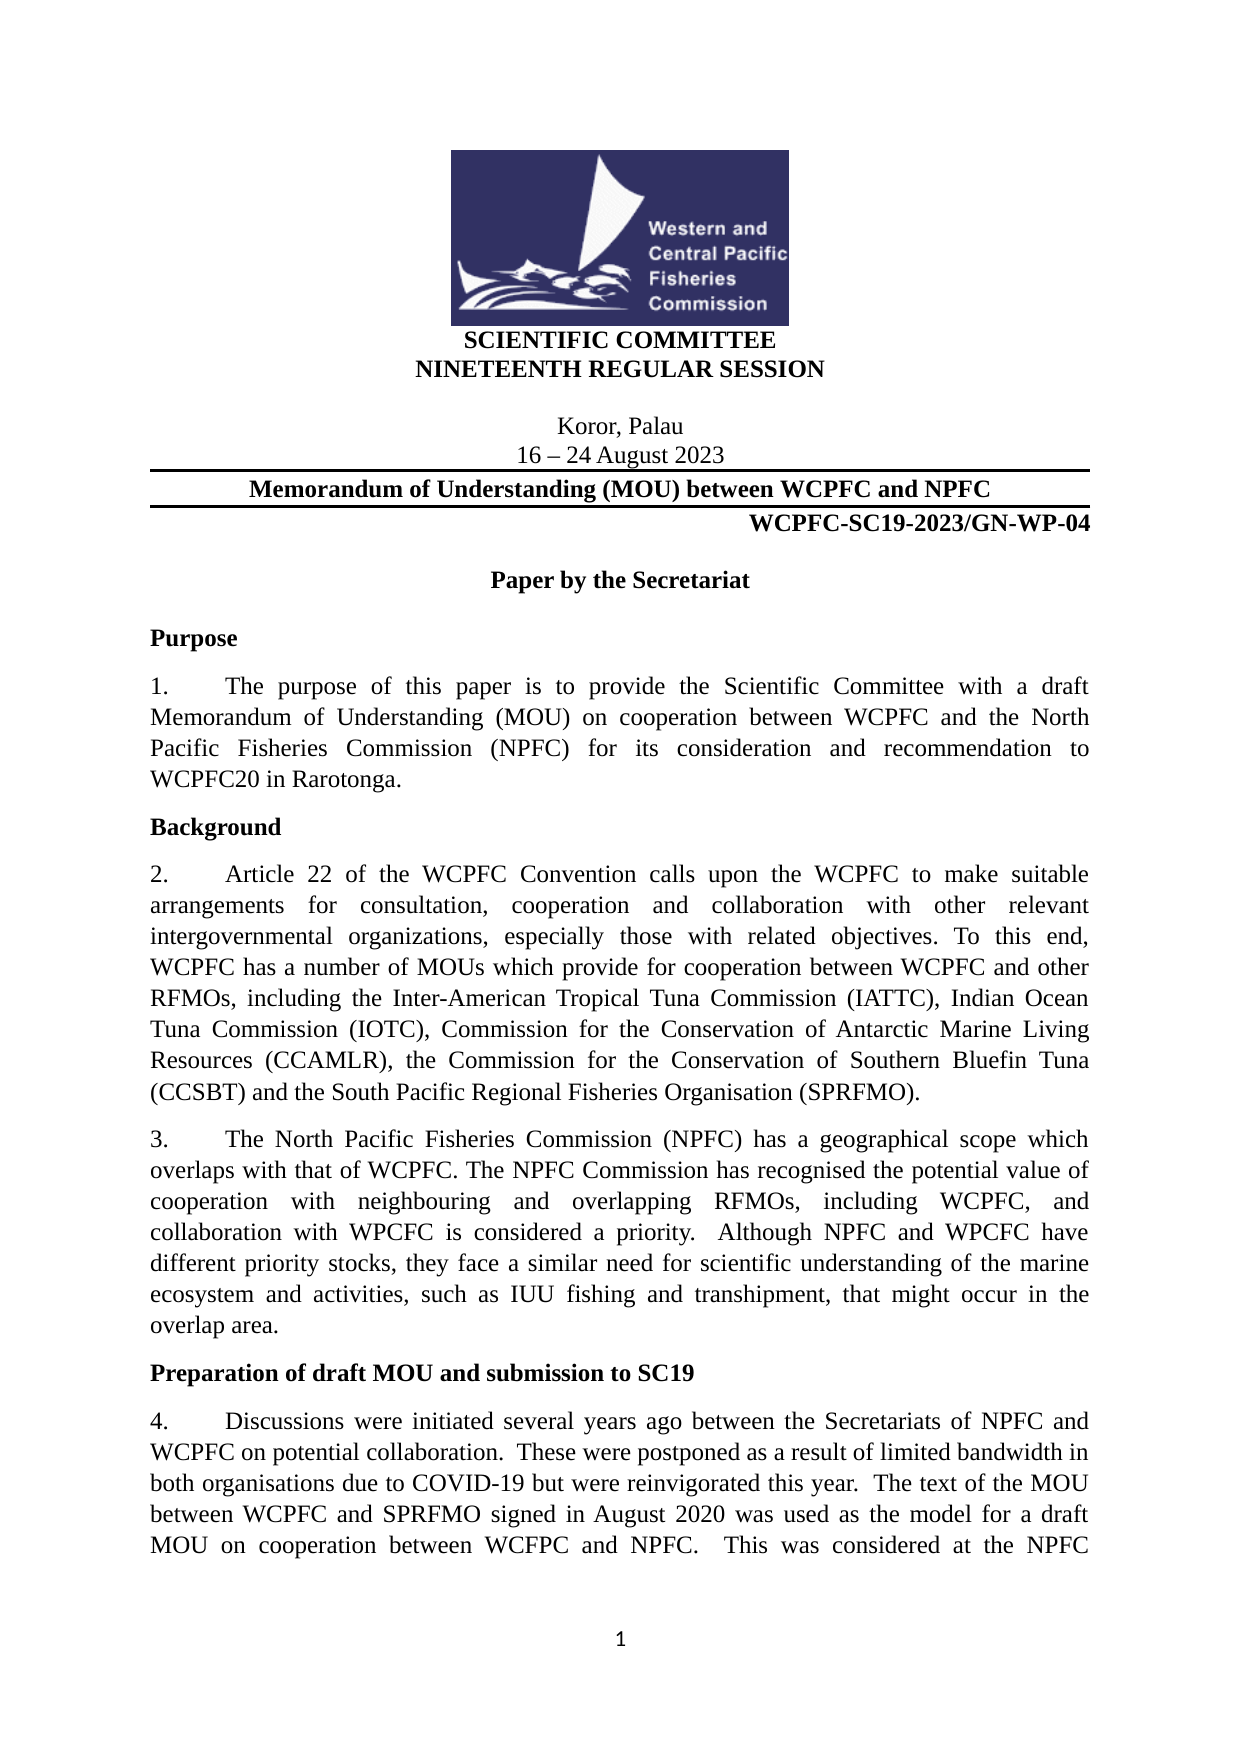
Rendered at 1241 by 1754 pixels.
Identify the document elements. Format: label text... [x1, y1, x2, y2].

picture [451, 150, 789, 326]
list The purpose of this paper is to provide the Scientific Committee with a draft Memorandum of Understanding (MOU) on cooperation between WCPFC and the North Pacific Fisheries Commission (NPFC) for its consideration and recommendation to WCPFC20 in Rarotonga. [150, 671, 1090, 793]
text Paper by the Secretariat [150, 566, 1090, 594]
text Koror, Palau [150, 411, 1090, 440]
text 16 – 24 August 2023 [150, 440, 1090, 469]
list Article 22 of the WCPFC Convention calls upon the WCPFC to make suitable arrangements for consultation, cooperation and collaboration with other relevant intergovernmental organizations, especially those with related objectives. To this end, WCPFC has a number of MOUs which provide for cooperation between WCPFC and other RFMOs, including the Inter-American Tropical Tuna Commission (IATTC), Indian Ocean Tuna Commission (IOTC), Commission for the Conservation of Antarctic Marine Living Resources (CCAMLR), the Commission for the Conservation of Southern Bluefin Tuna (CCSBT) and the South Pacific Regional Fisheries Organisation (SPRFMO). [150, 859, 1090, 1105]
list The North Pacific Fisheries Commission (NPFC) has a geographical scope which overlaps with that of WCPFC. The NPFC Commission has recognised the potential value of cooperation with neighbouring and overlapping RFMOs, including WCPFC, and collaboration with WPCFC is considered a priority. Although NPFC and WPCFC have different priority stocks, they face a similar need for scientific understanding of the marine ecosystem and activities, such as IUU fishing and transhipment, that might occur in the overlap area. [150, 1124, 1090, 1339]
text SCIENTIFIC COMMITTEE [150, 325, 1090, 354]
list Preparation of draft MOU and submission to SC19 [150, 1358, 1090, 1387]
text Purpose [150, 623, 1090, 652]
text NINETEENTH REGULAR SESSION [150, 354, 1090, 383]
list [150, 1406, 1090, 1559]
text Background [150, 812, 1090, 840]
text WCPFC-SC19-2023/GN-WP-04 [150, 508, 1090, 537]
text Memorandum of Understanding (MOU) between WCPFC and NPFC [150, 472, 1090, 505]
